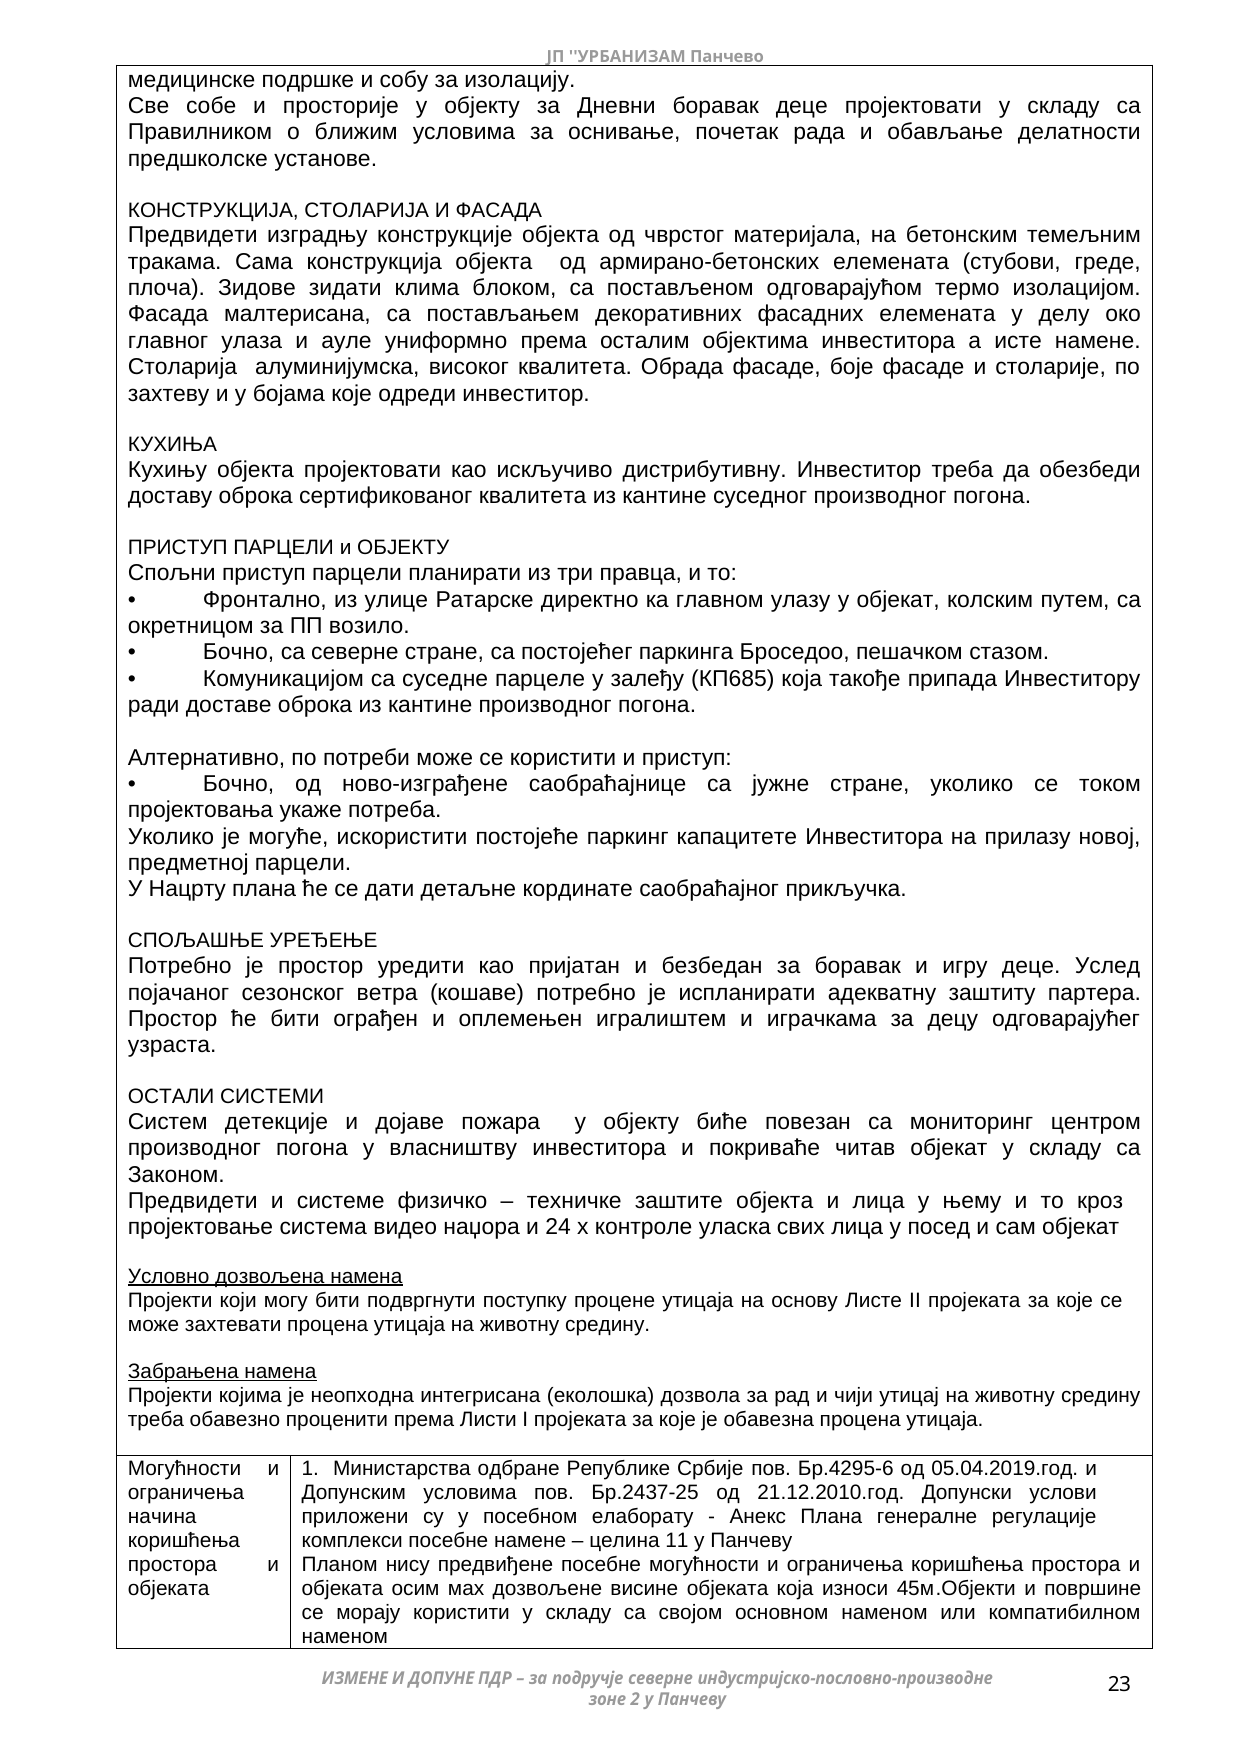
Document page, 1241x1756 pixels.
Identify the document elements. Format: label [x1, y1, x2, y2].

table_cell [291, 1456, 1152, 1648]
table_header [117, 66, 1152, 1455]
table_cell [117, 1456, 290, 1648]
